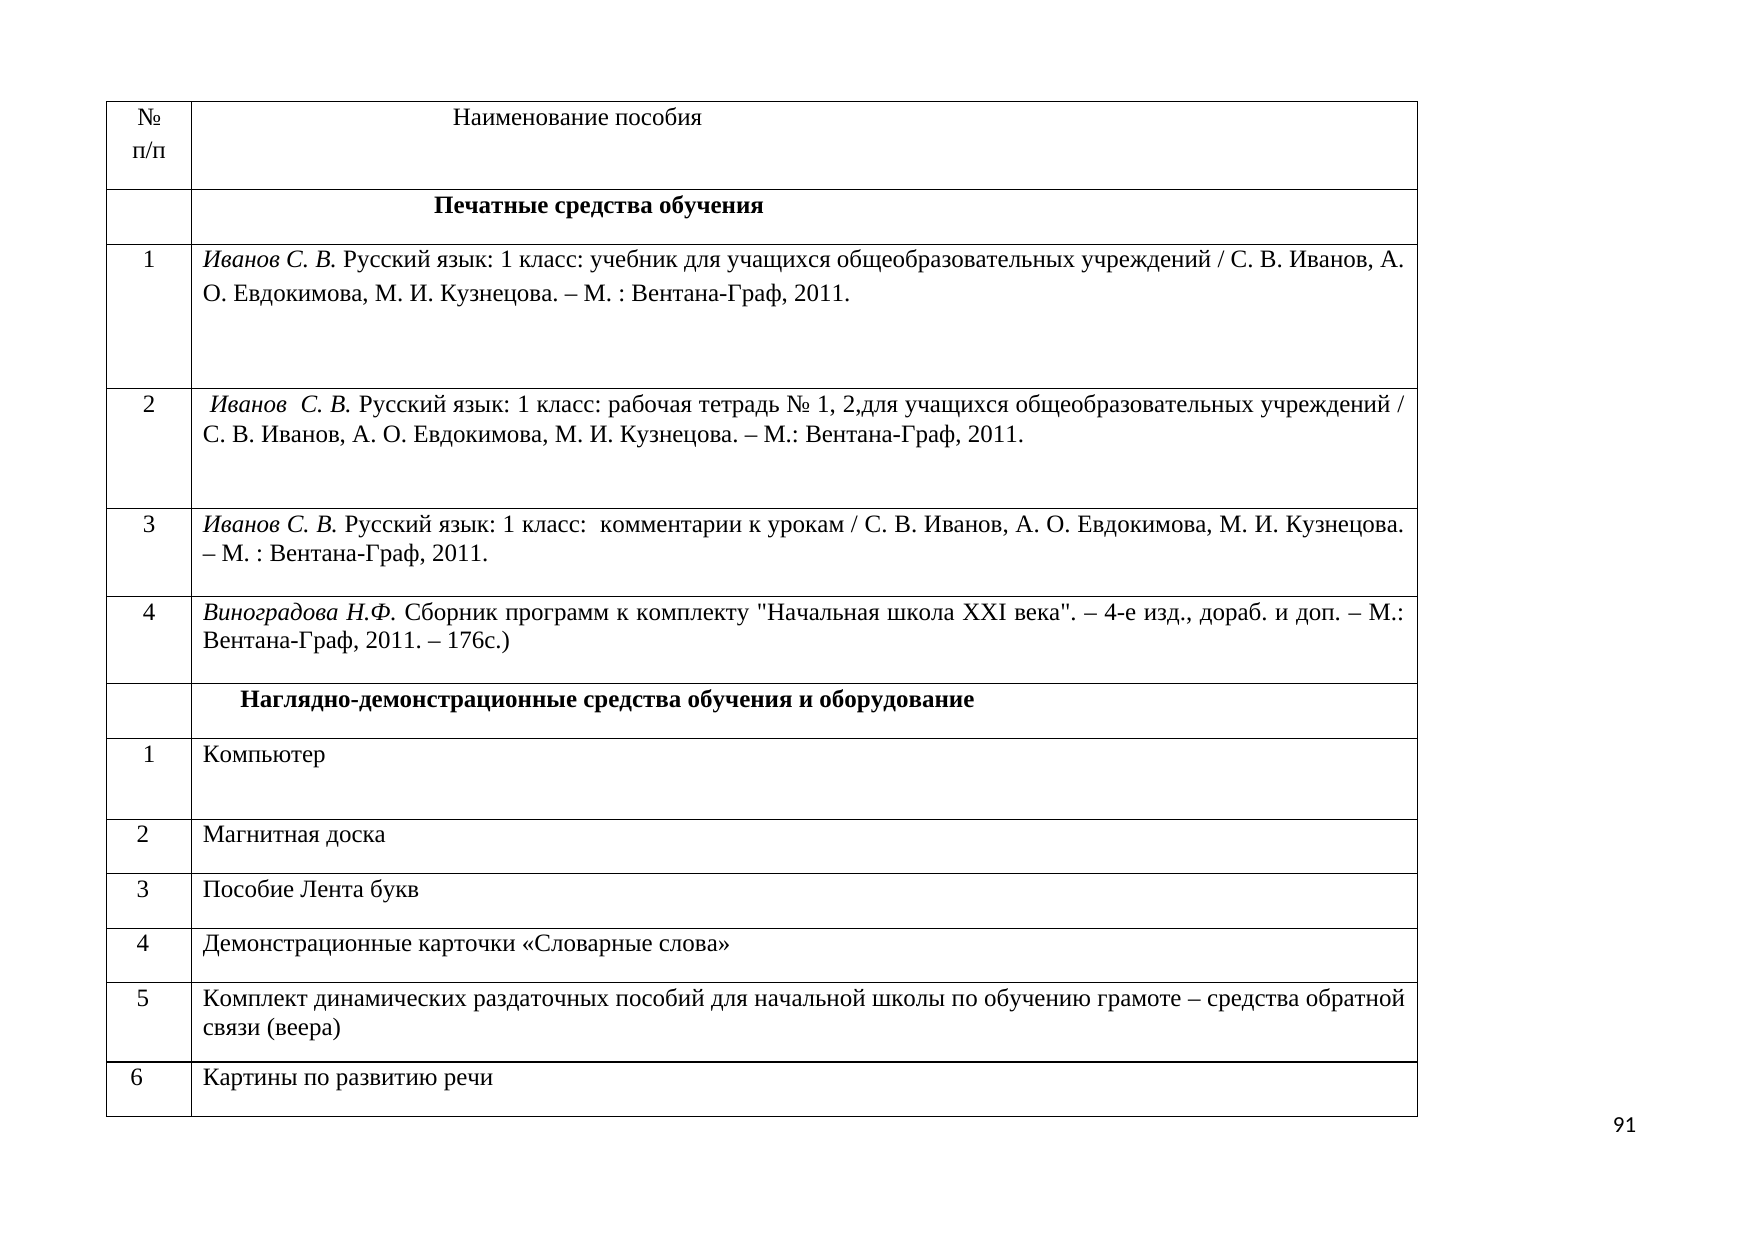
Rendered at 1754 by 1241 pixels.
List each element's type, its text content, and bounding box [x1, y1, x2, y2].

table_cell Виноградова Н.Ф. Сборник программ к комплекту "Начальная школа XXI века". – 4-е изд., дораб. и доп. – М.: Вентана-Граф, 2011. – 176с.) [192, 597, 1417, 683]
table_cell 6 [107, 1063, 191, 1116]
table_cell 3 [107, 509, 191, 596]
table_cell 1 [107, 739, 191, 818]
table_header Наименование пособия [192, 102, 1417, 189]
table_cell Магнитная доска [192, 820, 1417, 873]
table_cell Компьютер [192, 739, 1417, 818]
table_header № п/п [107, 102, 191, 189]
table_cell [107, 684, 191, 738]
table_cell Комплект динамических раздаточных пособий для начальной школы по обучению грамоте – средства обратной связи (веера) [192, 983, 1417, 1061]
table_cell 2 [107, 389, 191, 508]
table_cell Печатные средства обучения [192, 190, 1417, 243]
table_cell Наглядно-демонстрационные средства обучения и оборудование [192, 684, 1417, 738]
table_cell Иванов С. В. Русский язык: 1 класс: учебник для учащихся общеобразовательных учреждений / С. В. Иванов, А. О. Евдокимова, М. И. Кузнецова. – М. : Вентана-Граф, 2011. [192, 245, 1417, 388]
table_cell Иванов С. В. Русский язык: 1 класс: рабочая тетрадь № 1, 2,для учащихся общеобразовательных учреждений / С. В. Иванов, А. О. Евдокимова, М. И. Кузнецова. – М.: Вентана-Граф, 2011. [192, 389, 1417, 508]
table_cell 4 [107, 929, 191, 982]
table_cell 2 [107, 820, 191, 873]
table_cell 5 [107, 983, 191, 1061]
table_cell Демонстрационные карточки «Словарные слова» [192, 929, 1417, 982]
table_cell Иванов С. В. Русский язык: 1 класс: комментарии к урокам / С. В. Иванов, А. О. Евдокимова, М. И. Кузнецова. – М. : Вентана-Граф, 2011. [192, 509, 1417, 596]
table_cell 4 [107, 597, 191, 683]
table_cell Картины по развитию речи [192, 1063, 1417, 1116]
table_cell 3 [107, 874, 191, 927]
table_cell Пособие Лента букв [192, 874, 1417, 927]
table_cell 1 [107, 245, 191, 388]
table_cell [107, 190, 191, 243]
